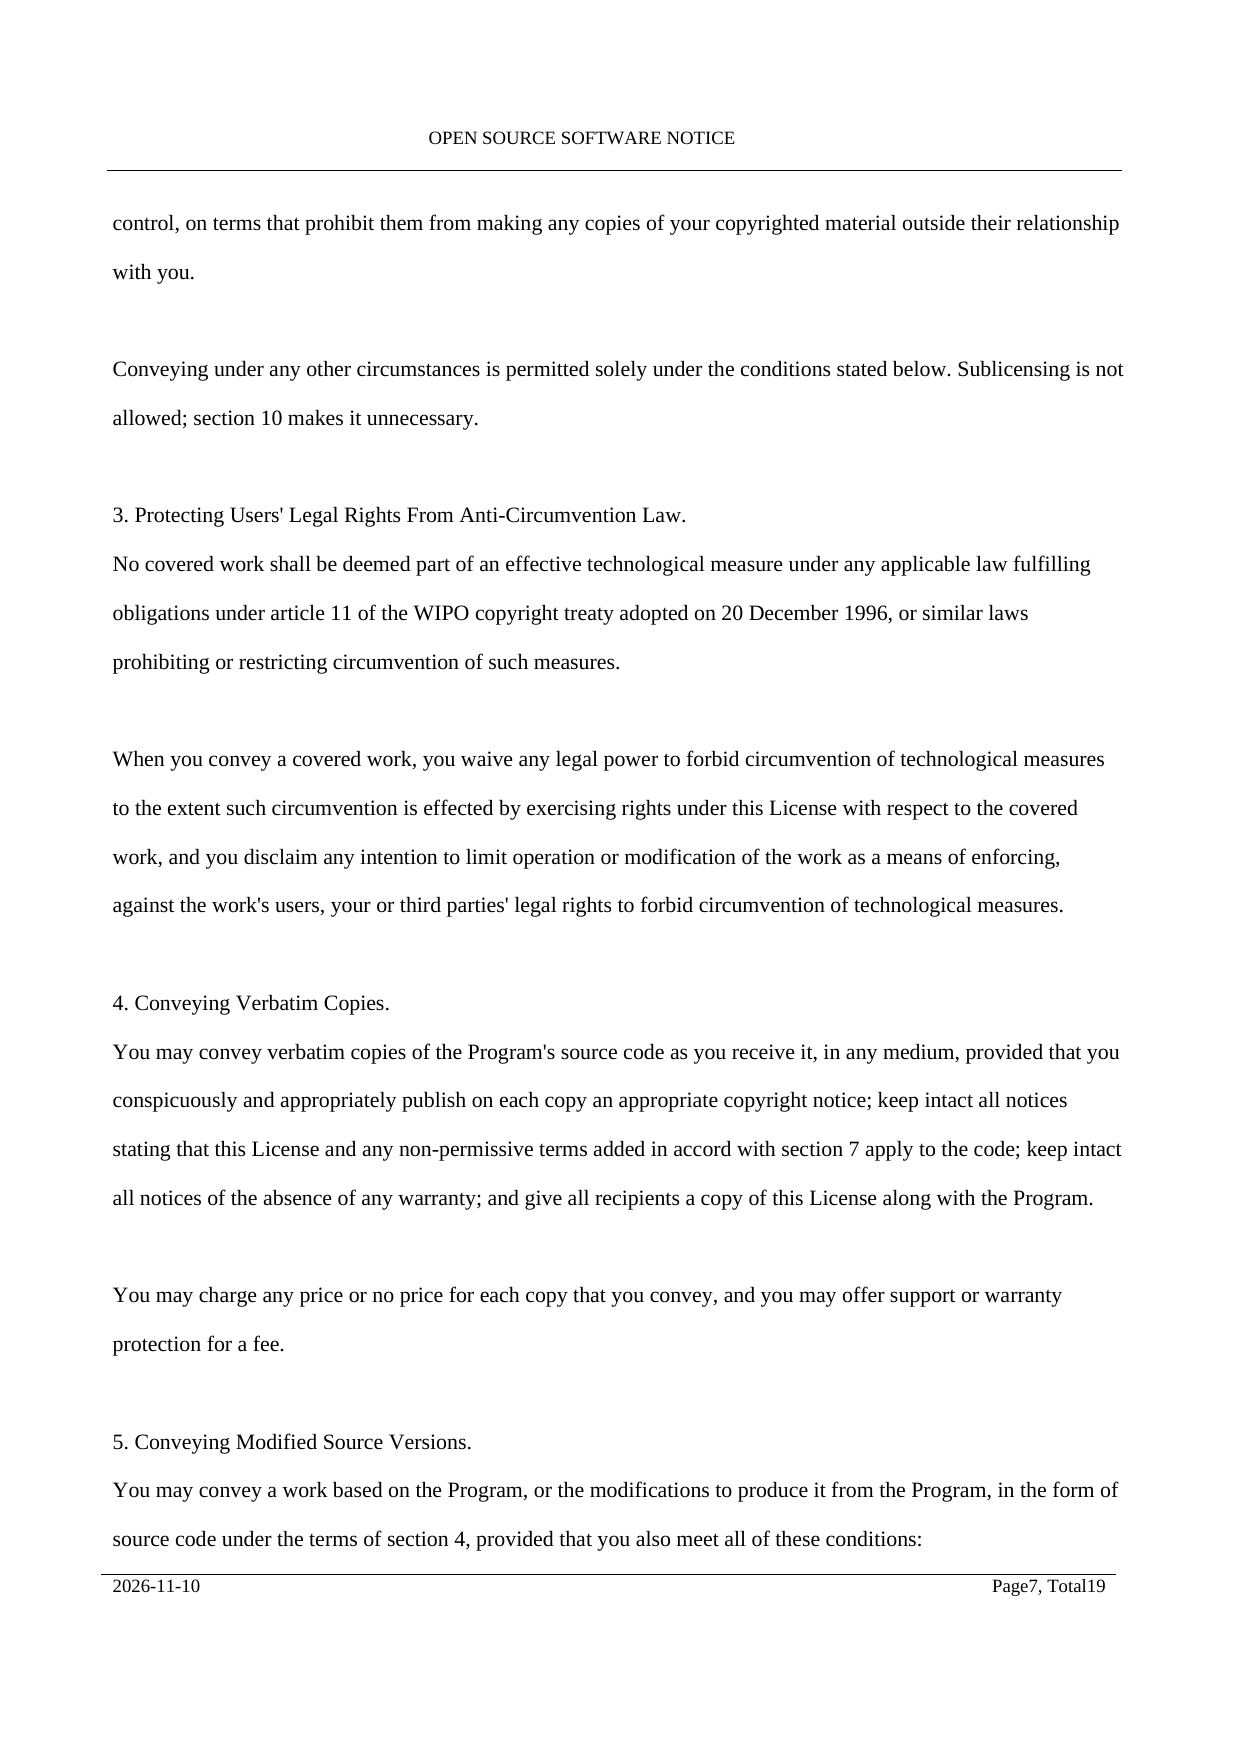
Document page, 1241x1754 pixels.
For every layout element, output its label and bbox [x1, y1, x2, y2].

text [112, 206, 1128, 1555]
